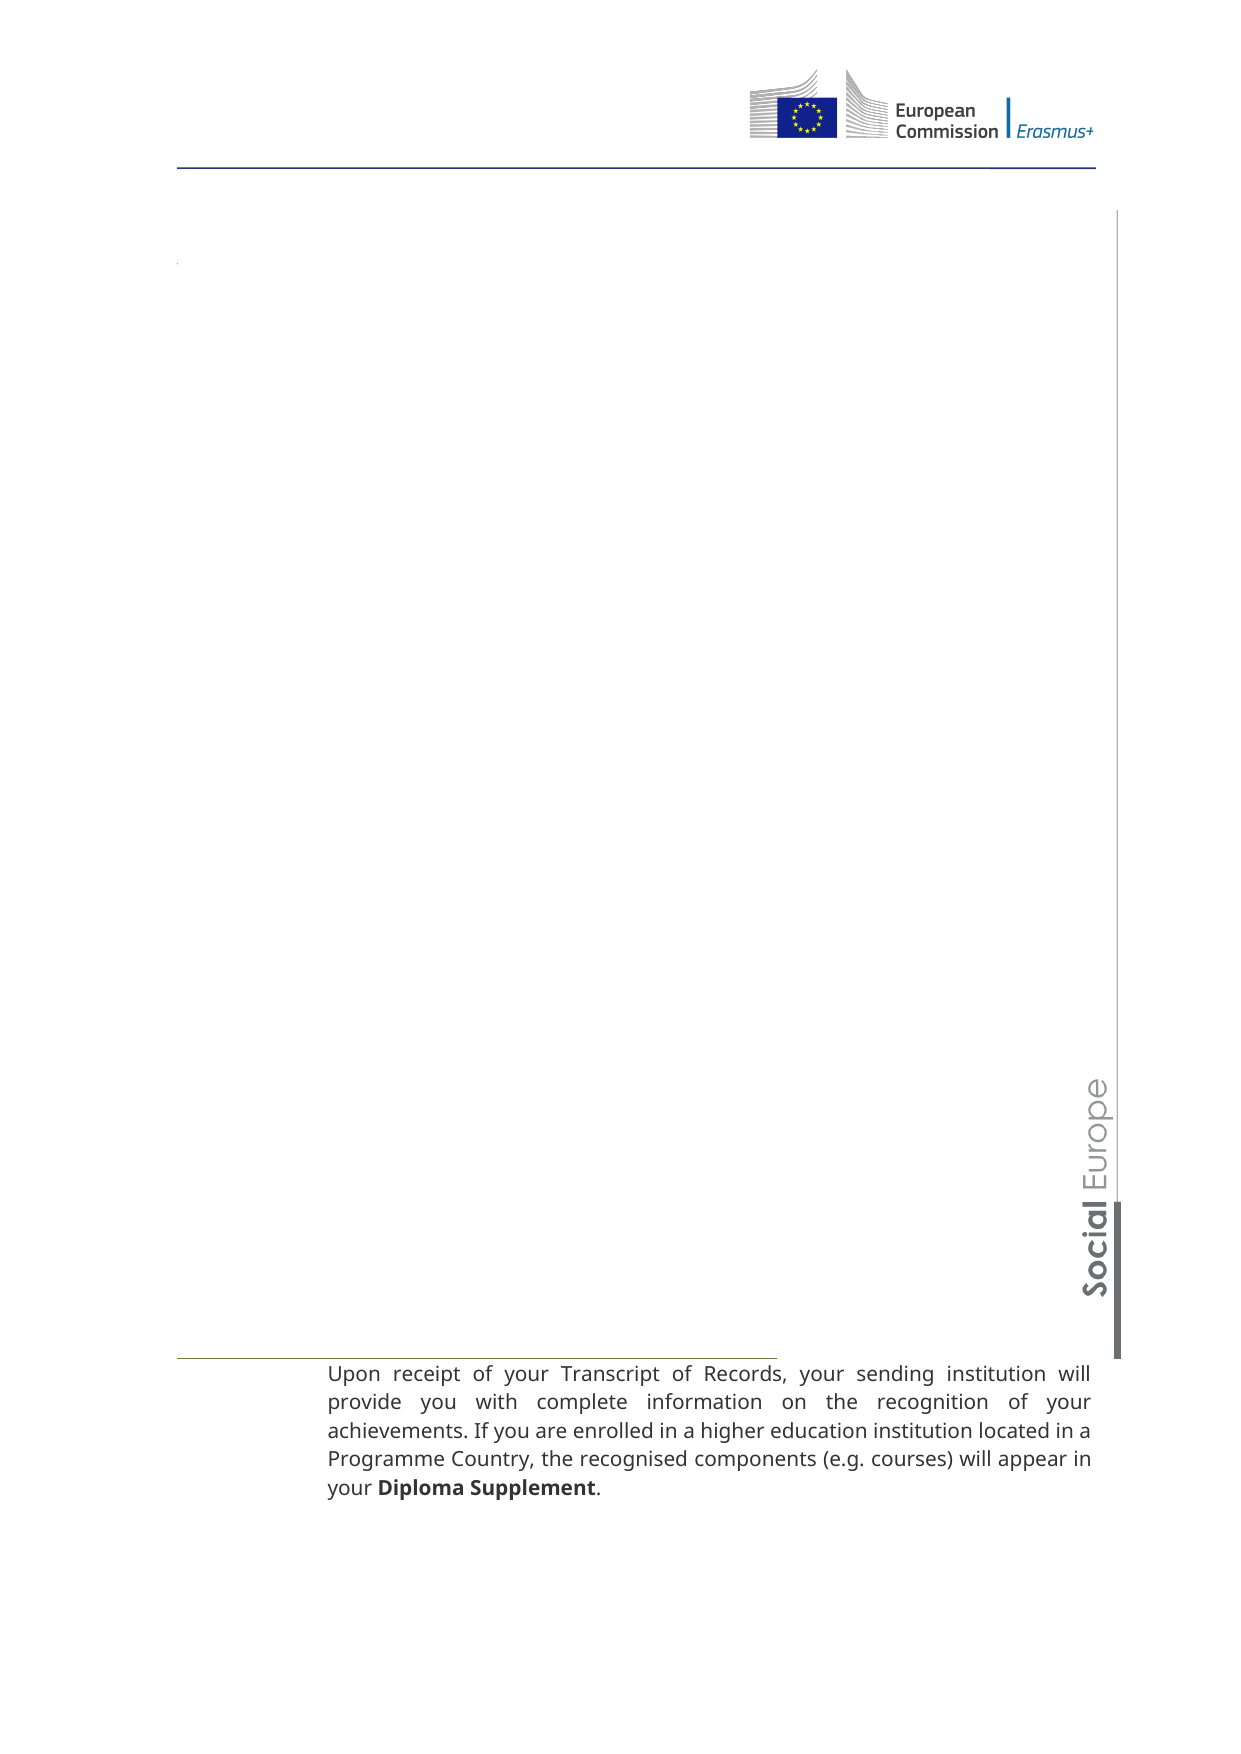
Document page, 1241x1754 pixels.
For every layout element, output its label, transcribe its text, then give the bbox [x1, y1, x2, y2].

list If you are studying abroad, within five weeks of the publication of your results, your receiving institution will send a Transcript of Records to you and to your sending institution, showing your credits and grades achieved. Upon receipt of your Transcript of Records, your sending institution will provide you with complete information on the recognition of your achievements. If you are enrolled in a higher education institution located in a Programme Country, the recognised components (e.g. courses) will appear in your Diploma Supplement. [290, 1359, 1092, 1501]
picture [177, 210, 1121, 1359]
picture [749, 69, 1093, 142]
